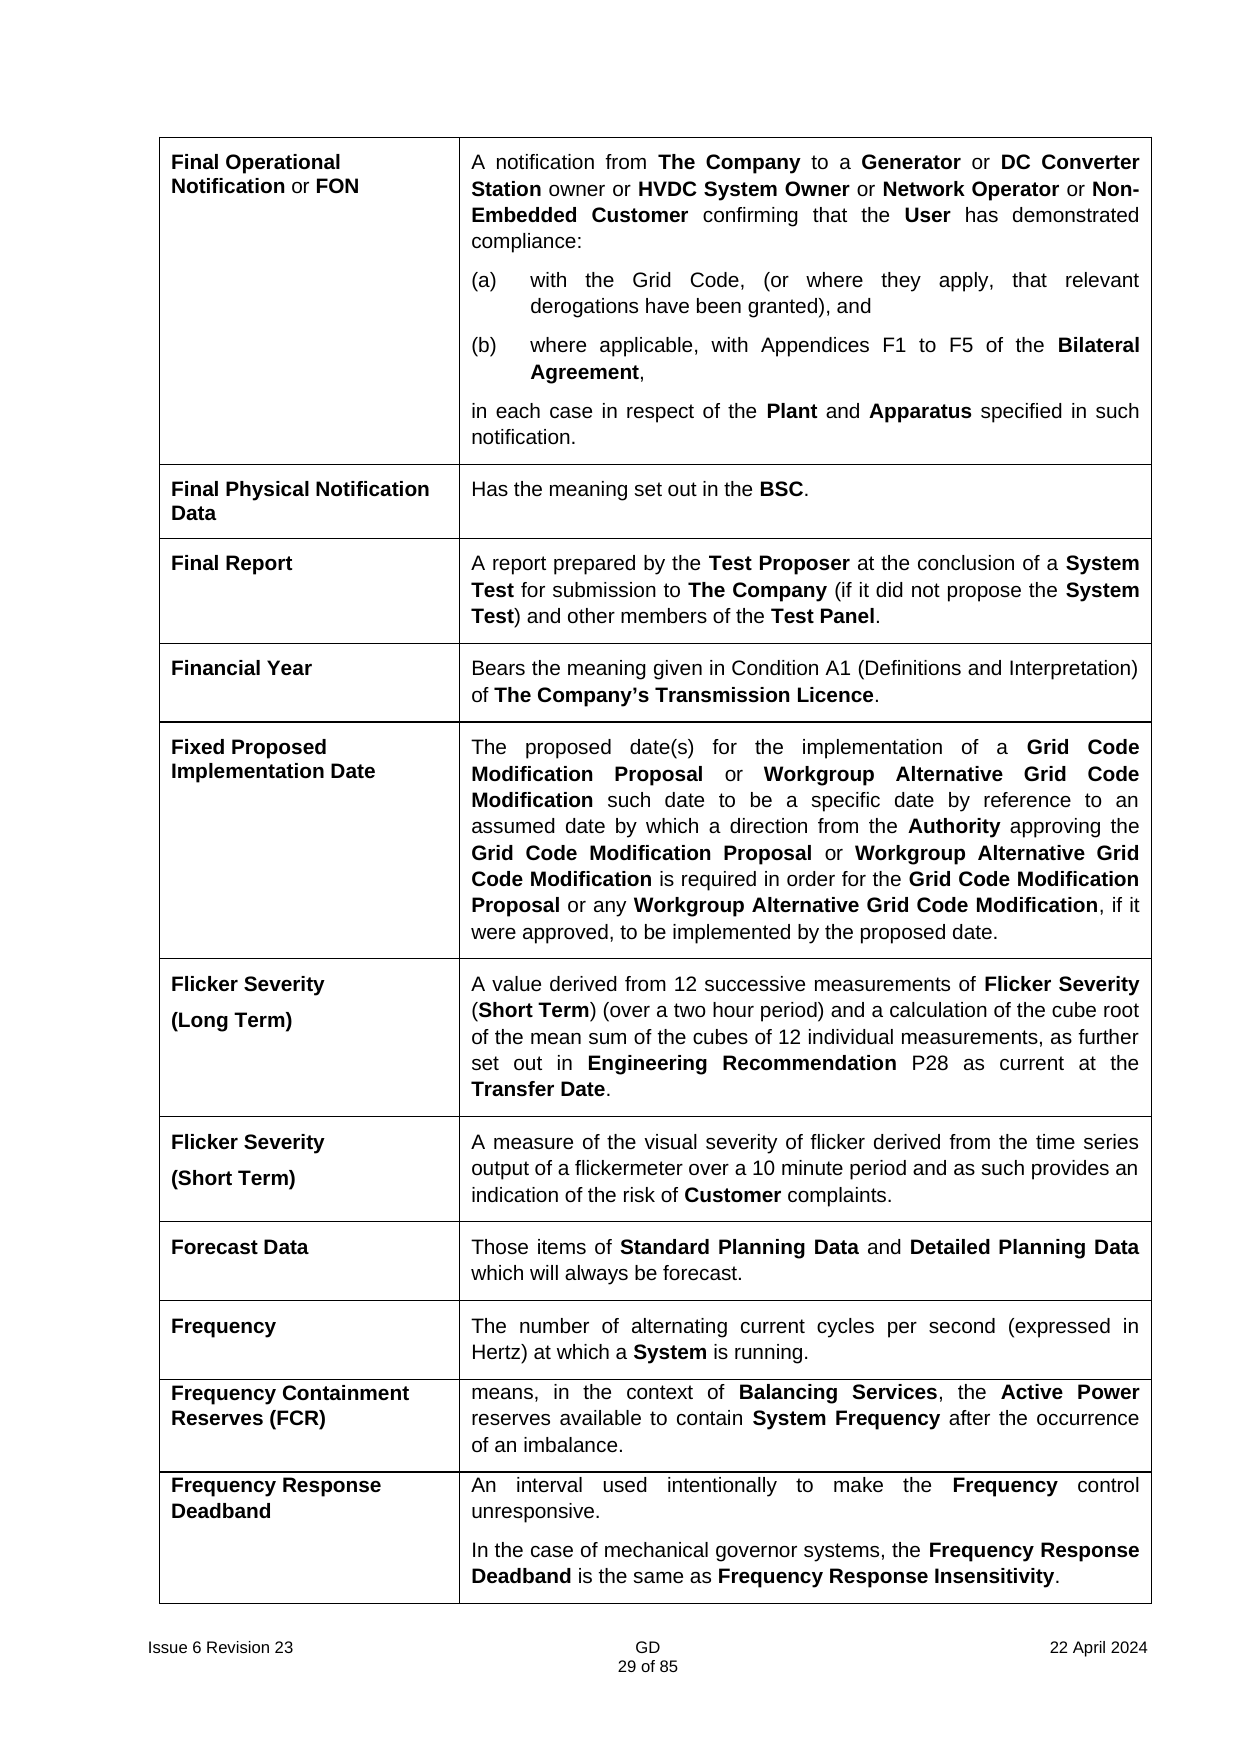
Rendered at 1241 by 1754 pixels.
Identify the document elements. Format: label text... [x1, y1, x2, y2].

table_cell A notification from The Company to a Generator or DC Converter Station owner or HVDC System Owner or Network Operator or Non-Embedded Customer confirming that the User has demonstrated compliance: (a) with the Grid Code, (or where they apply, that relevant derogations have been granted), and (b) where applicable, with Appendices F1 to F5 of the Bilateral Agreement, in each case in respect of the Plant and Apparatus specified in such notification. [460, 138, 1151, 464]
table_cell Fixed Proposed Implementation Date [160, 723, 459, 958]
table_cell Bears the meaning given in Condition A1 (Definitions and Interpretation) of The Company’s Transmission Licence. [460, 644, 1151, 721]
table_cell Financial Year [160, 644, 459, 721]
table_cell Has the meaning set out in the BSC. [460, 465, 1151, 538]
table_cell Frequency Response Deadband [160, 1473, 459, 1603]
table_cell Final Physical Notification Data [160, 465, 459, 538]
table_cell A report prepared by the Test Proposer at the conclusion of a System Test for submission to The Company (if it did not propose the System Test) and other members of the Test Panel. [460, 539, 1151, 643]
table_cell means, in the context of Balancing Services, the Active Power reserves available to contain System Frequency after the occurrence of an imbalance. [460, 1380, 1151, 1471]
table_cell A value derived from 12 successive measurements of Flicker Severity (Short Term) (over a two hour period) and a calculation of the cube root of the mean sum of the cubes of 12 individual measurements, as further set out in Engineering Recommendation P28 as current at the Transfer Date. [460, 959, 1151, 1116]
table_cell The proposed date(s) for the implementation of a Grid Code Modification Proposal or Workgroup Alternative Grid Code Modification such date to be a specific date by reference to an assumed date by which a direction from the Authority approving the Grid Code Modification Proposal or Workgroup Alternative Grid Code Modification is required in order for the Grid Code Modification Proposal or any Workgroup Alternative Grid Code Modification, if it were approved, to be implemented by the proposed date. [460, 723, 1151, 958]
table_cell Flicker Severity (Long Term) [160, 959, 459, 1116]
table_cell A measure of the visual severity of flicker derived from the time series output of a flickermeter over a 10 minute period and as such provides an indication of the risk of Customer complaints. [460, 1117, 1151, 1221]
table_cell An interval used intentionally to make the Frequency control unresponsive. In the case of mechanical governor systems, the Frequency Response Deadband is the same as Frequency Response Insensitivity. [460, 1473, 1151, 1603]
table_cell Frequency Containment Reserves (FCR) [160, 1380, 459, 1471]
table_cell The number of alternating current cycles per second (expressed in Hertz) at which a System is running. [460, 1301, 1151, 1379]
table_cell Frequency [160, 1301, 459, 1379]
table_cell Flicker Severity (Short Term) [160, 1117, 459, 1221]
table_cell Final Report [160, 539, 459, 643]
table_cell Those items of Standard Planning Data and Detailed Planning Data which will always be forecast. [460, 1222, 1151, 1300]
table_cell Forecast Data [160, 1222, 459, 1300]
table_cell Final Operational Notification or FON [160, 138, 459, 464]
